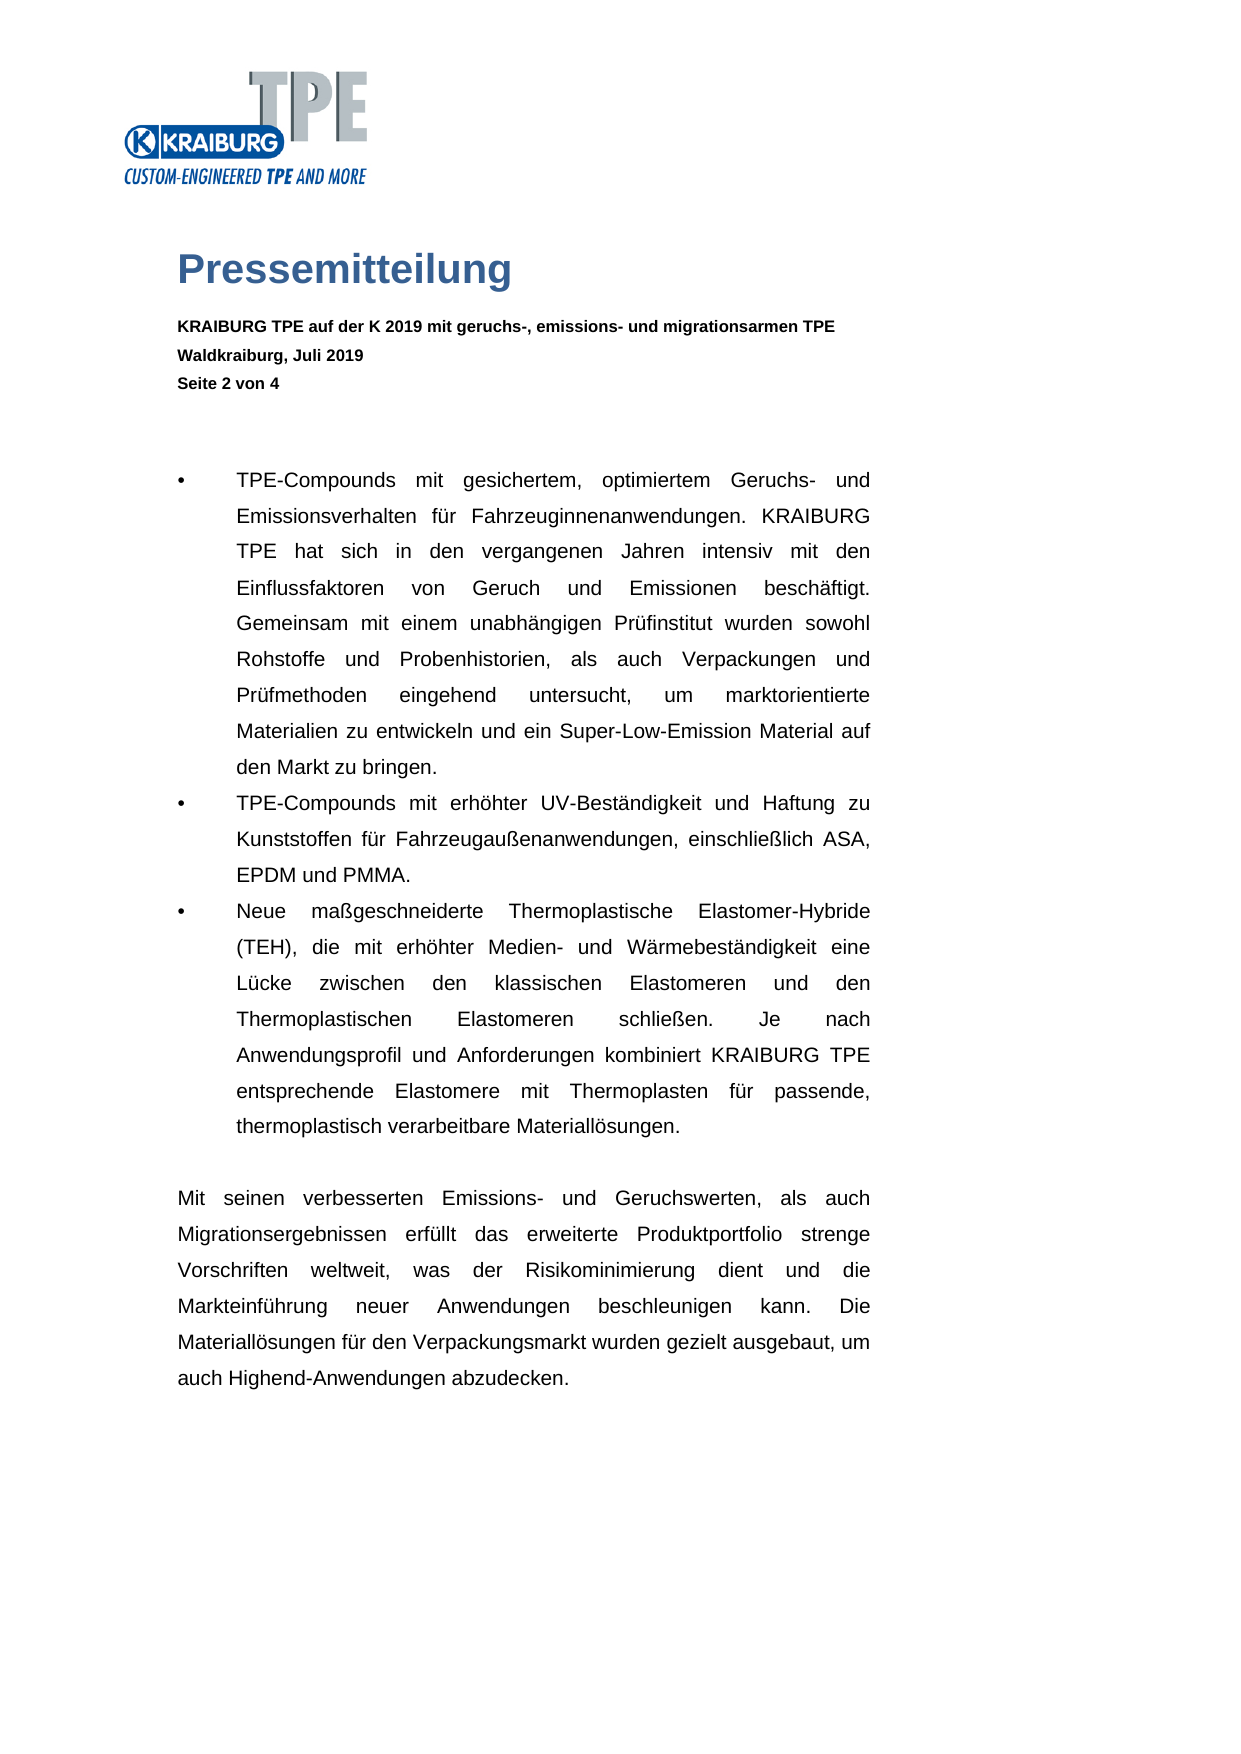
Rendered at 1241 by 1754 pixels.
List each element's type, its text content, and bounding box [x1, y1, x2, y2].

picture [112, 55, 379, 200]
list TPE-Compounds mit erhöhter UV-Beständigkeit und Haftung zu Kunststoffen für Fahrzeugaußenanwendungen, einschließlich ASA, EPDM und PMMA. [177, 791, 871, 887]
list Neue maßgeschneiderte Thermoplastische Elastomer-Hybride (TEH), die mit erhöhter Medien- und Wärmebeständigkeit eine Lücke zwischen den klassischen Elastomeren und den Thermoplastischen Elastomeren schließen. Je nach Anwendungsprofil und Anforderungen kombiniert KRAIBURG TPE entsprechende Elastomere mit Thermoplasten für passende, thermoplastisch verarbeitbare Materiallösungen. [177, 899, 871, 1138]
list TPE-Compounds mit gesichertem, optimiertem Geruchs- und Emissionsverhalten für Fahrzeuginnenanwendungen. KRAIBURG TPE hat sich in den vergangenen Jahren intensiv mit den Einflussfaktoren von Geruch und Emissionen beschäftigt. Gemeinsam mit einem unabhängigen Prüfinstitut wurden sowohl Rohstoffe und Probenhistorien, als auch Verpackungen und Prüfmethoden eingehend untersucht, um marktorientierte Materialien zu entwickeln und ein Super-Low-Emission Material auf den Markt zu bringen. [177, 467, 871, 779]
text Mit seinen verbesserten Emissions- und Geruchswerten, als auch Migrationsergebnissen erfüllt das erweiterte Produktportfolio strenge Vorschriften weltweit, was der Risikominimierung dient und die Markteinführung neuer Anwendungen beschleunigen kann. Die Materiallösungen für den Verpackungsmarkt wurden gezielt ausgebaut, um auch Highend-Anwendungen abzudecken. [177, 1186, 871, 1390]
